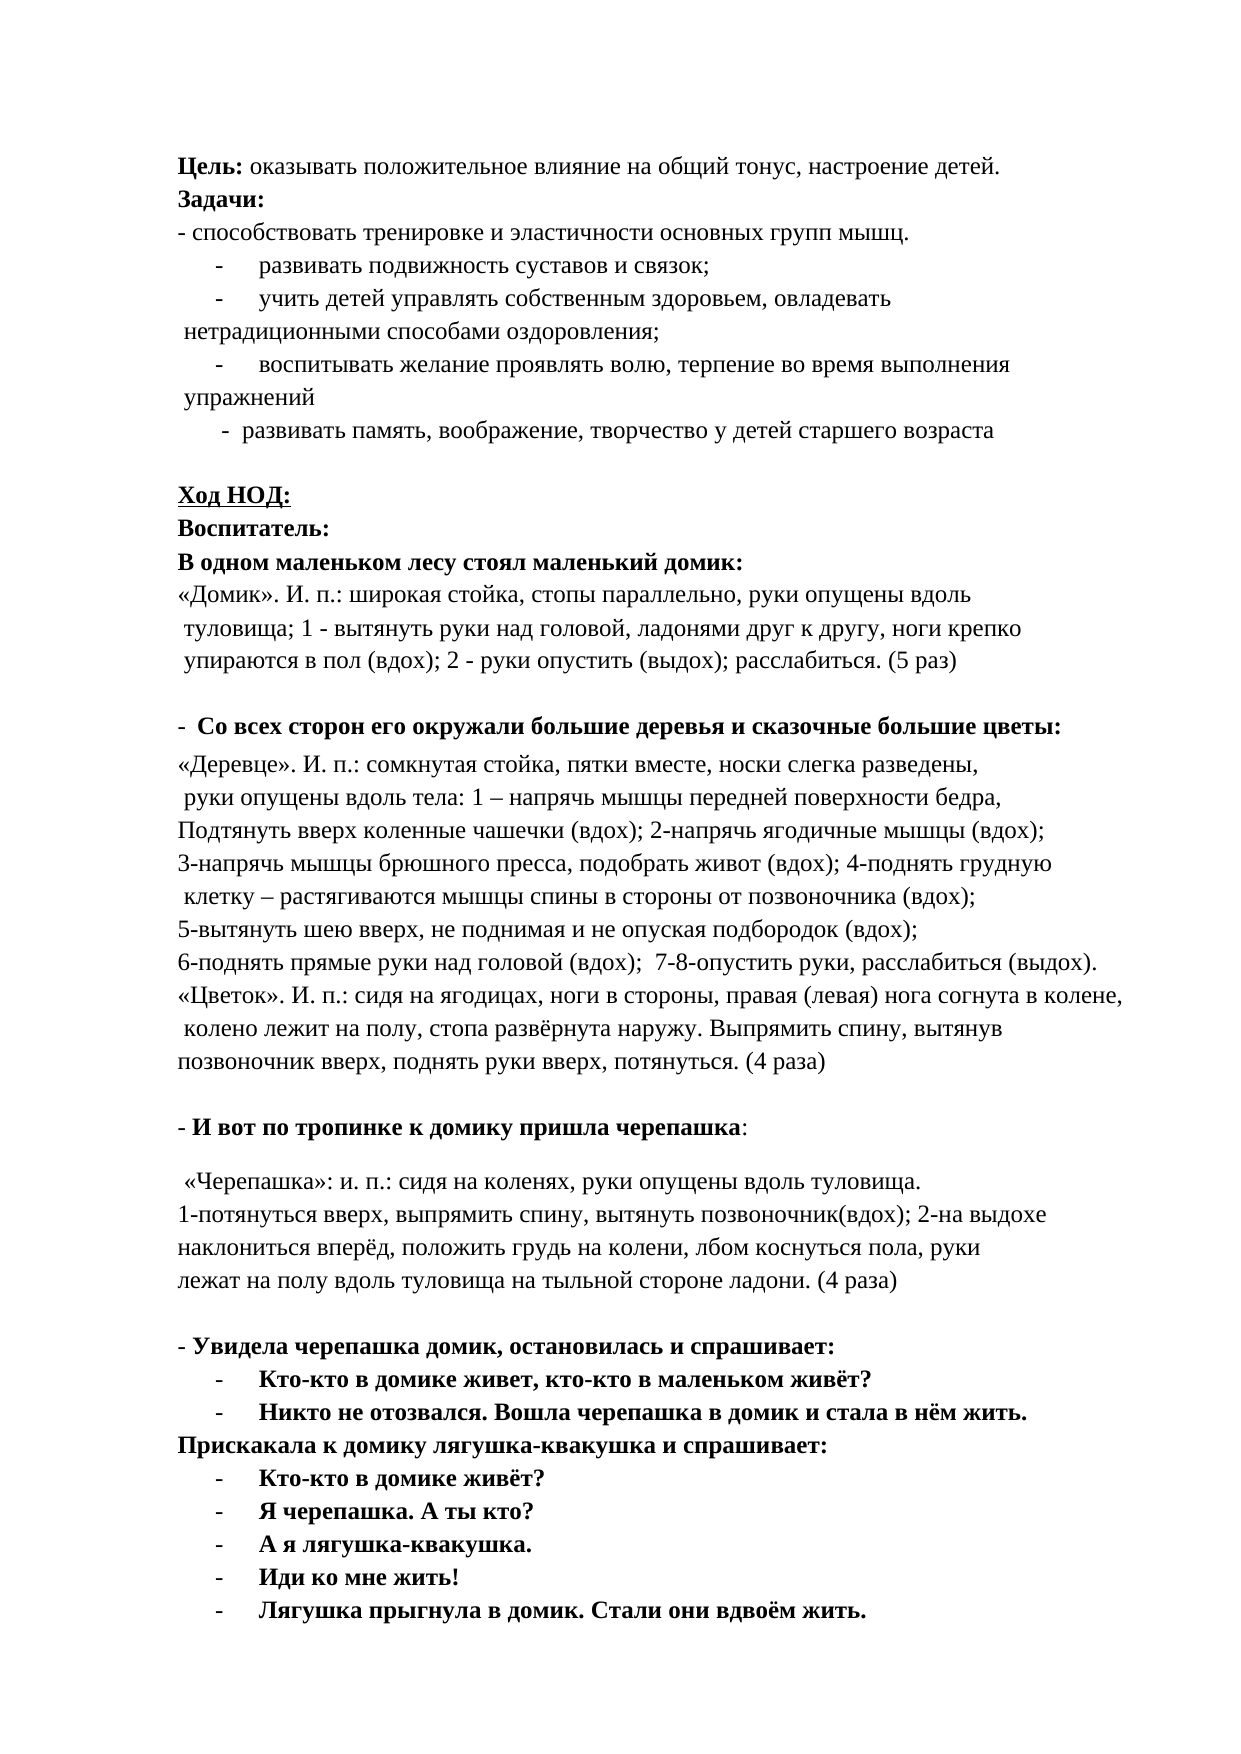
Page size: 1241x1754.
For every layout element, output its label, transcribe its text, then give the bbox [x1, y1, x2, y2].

text упражнений [177, 382, 1152, 411]
list воспитывать желание проявлять волю, терпение во время выполнения [215, 349, 1152, 378]
list Кто-кто в домике живёт? [215, 1463, 1152, 1492]
text туловища; 1 - вытянуть руки над головой, ладонями друг к другу, ноги крепко [177, 613, 1152, 641]
list развивать подвижность суставов и связок; [215, 250, 1152, 279]
text 5-вытянуть шею вверх, не поднимая и не опуская подбородок (вдох); [177, 914, 1152, 942]
text 6-поднять прямые руки над головой (вдох); 7-8-опустить руки, расслабиться (выдох). [177, 947, 1152, 976]
list Никто не отозвался. Вошла черепашка в домик и стала в нём жить. [215, 1397, 1152, 1426]
text позвоночник вверх, поднять руки вверх, потянуться. (4 раза) [177, 1046, 1152, 1074]
list Лягушка прыгнула в домик. Стали они вдвоём жить. [215, 1595, 1152, 1624]
text руки опущены вдоль тела: 1 – напрячь мышцы передней поверхности бедра, [177, 782, 1152, 810]
text 3-напрячь мышцы брюшного пресса, подобрать живот (вдох); 4-поднять грудную [177, 848, 1152, 876]
text 1-потянуться вверх, выпрямить спину, вытянуть позвоночник(вдох); 2-на выдохе [177, 1199, 1152, 1227]
list Я черепашка. А ты кто? [215, 1496, 1152, 1525]
list учить детей управлять собственным здоровьем, овладевать [215, 283, 1152, 312]
text «Домик». И. п.: широкая стойка, стопы параллельно, руки опущены вдоль [177, 579, 1152, 608]
text наклониться вперёд, положить грудь на колени, лбом коснуться пола, руки [177, 1232, 1152, 1261]
text «Цветок». И. п.: сидя на ягодицах, ноги в стороны, правая (левая) нога согнута в колене, [177, 980, 1152, 1008]
text Цель: оказывать положительное влияние на общий тонус, настроение детей. [177, 151, 1152, 180]
text колено лежит на полу, стопа развёрнута наружу. Выпрямить спину, вытянув [177, 1013, 1152, 1042]
text «Черепашка»: и. п.: сидя на коленях, руки опущены вдоль туловища. [177, 1166, 1152, 1194]
text - Увидела черепашка домик, остановилась и спрашивает: [177, 1331, 1152, 1359]
text Воспитатель: [177, 513, 1152, 542]
text лежат на полу вдоль туловища на тыльной стороне ладони. (4 раза) [177, 1265, 1152, 1293]
text Прискакала к домику лягушка-квакушка и спрашивает: [177, 1430, 1152, 1459]
list А я лягушка-квакушка. [215, 1529, 1152, 1558]
text - способствовать тренировке и эластичности основных групп мышц. [177, 217, 1152, 246]
text Подтянуть вверх коленные чашечки (вдох); 2-напрячь ягодичные мышцы (вдох); [177, 815, 1152, 843]
list Иди ко мне жить! [215, 1562, 1152, 1591]
text клетку – растягиваются мышцы спины в стороны от позвоночника (вдох); [177, 881, 1152, 909]
text нетрадиционными способами оздоровления; [177, 316, 1152, 345]
text В одном маленьком лесу стоял маленький домик: [177, 547, 1152, 575]
text Ход НОД: [177, 481, 1152, 509]
text Задачи: [177, 184, 1152, 213]
text - Со всех сторон его окружали большие деревья и сказочные большие цветы: [177, 711, 1152, 739]
text «Деревце». И. п.: сомкнутая стойка, пятки вместе, носки слегка разведены, [177, 749, 1152, 777]
text - И вот по тропинке к домику пришла черепашка: [177, 1112, 1152, 1141]
text - развивать память, воображение, творчество у детей старшего возраста [177, 415, 1152, 444]
list Кто-кто в домике живет, кто-кто в маленьком живёт? [215, 1364, 1152, 1393]
text упираются в пол (вдох); 2 - руки опустить (выдох); расслабиться. (5 раз) [177, 646, 1152, 674]
